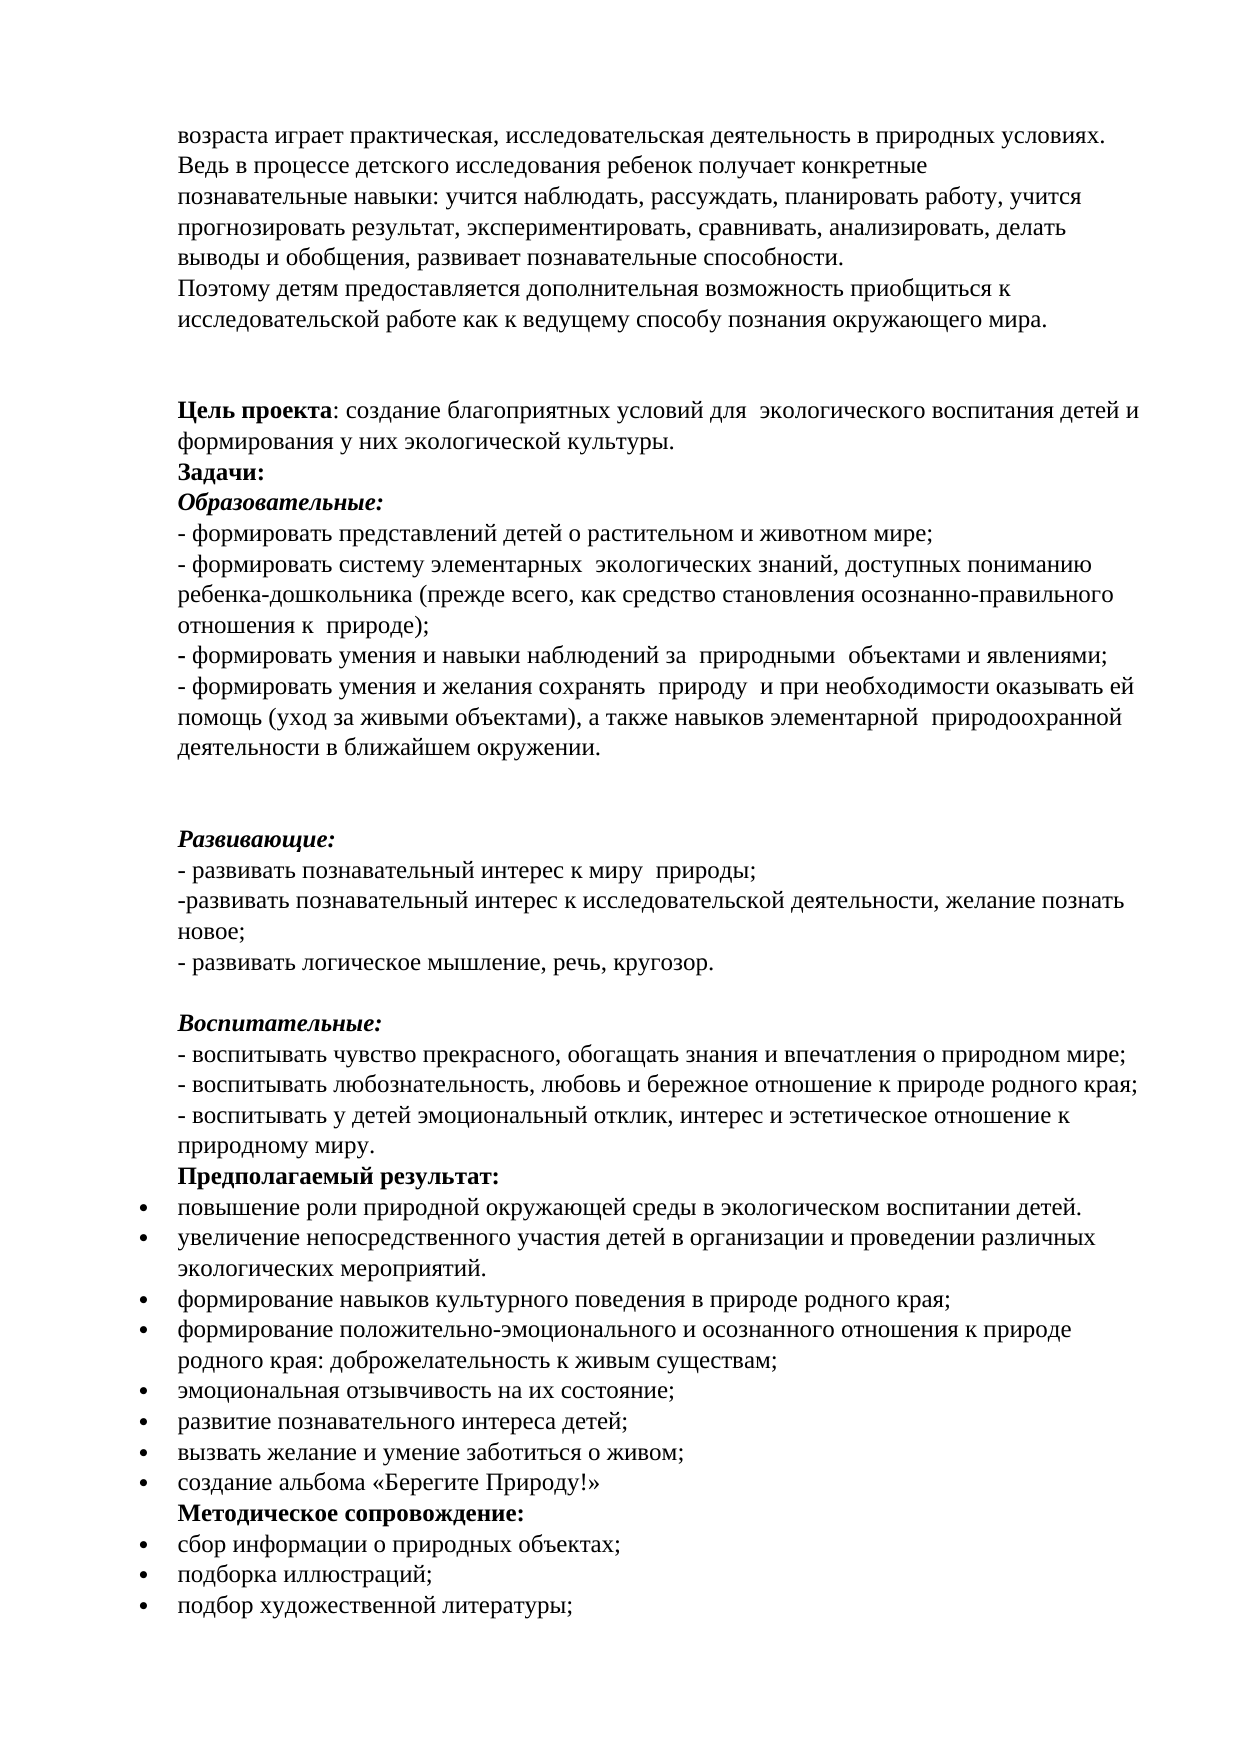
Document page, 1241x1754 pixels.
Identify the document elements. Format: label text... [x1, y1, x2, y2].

list подборка иллюстраций; [140, 1557, 1152, 1588]
text - формировать умения и желания сохранять природу и при необходимости оказывать ей помощь (уход за живыми объектами), а также навыков элементарной природоохранной деятельности в ближайшем окружении. [177, 669, 1152, 761]
list эмоциональная отзывчивость на их состояние; [140, 1374, 1152, 1404]
text - воспитывать у детей эмоциональный отклик, интерес и эстетическое отношение к природному миру. [177, 1098, 1152, 1159]
text -развивать познавательный интерес к исследовательской деятельности, желание познать новое; [177, 884, 1152, 945]
list развитие познавательного интереса детей; [140, 1404, 1152, 1435]
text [177, 118, 1152, 271]
list повышение роли природной окружающей среды в экологическом воспитании детей. [140, 1190, 1152, 1221]
text - формировать умения и навыки наблюдений за природными объектами и явлениями; [177, 639, 1152, 669]
text Цель проекта: создание благоприятных условий для экологического воспитания детей и формирования у них экологической культуры. [177, 394, 1152, 455]
list формирование положительно-эмоционального и осознанного отношения к природе родного края: доброжелательность к живым существам; [140, 1312, 1152, 1374]
text - развивать логическое мышление, речь, кругозор. [177, 945, 1152, 1006]
text Образовательные: [177, 486, 1152, 516]
list вызвать желание и умение заботиться о живом; [140, 1435, 1152, 1466]
text - воспитывать чувство прекрасного, обогащать знания и впечатления о природном мире; [177, 1037, 1152, 1067]
text Методическое сопровождение: [177, 1496, 1152, 1527]
text Задачи: [177, 455, 1152, 486]
list создание альбома «Берегите Природу!» [140, 1466, 1152, 1496]
text - развивать познавательный интерес к миру природы; [177, 853, 1152, 884]
list формирование навыков культурного поведения в природе родного края; [140, 1282, 1152, 1312]
text Предполагаемый результат: [177, 1159, 1152, 1190]
text Поэтому детям предоставляется дополнительная возможность приобщиться к исследовательской работе как к ведущему способу познания окружающего мира. [177, 271, 1152, 332]
list сбор информации о природных объектах; [140, 1527, 1152, 1557]
text - формировать представлений детей о растительном и животном мире; - формировать систему элементарных экологических знаний, доступных пониманию ребенка-дошкольника (прежде всего, как средство становления осознанно-правильного отношения к природе); [177, 516, 1152, 639]
list увеличение непосредственного участия детей в организации и проведении различных экологических мероприятий. [140, 1221, 1152, 1282]
text - воспитывать любознательность, любовь и бережное отношение к природе родного края; [177, 1067, 1152, 1098]
text Воспитательные: [177, 1006, 1152, 1037]
text Развивающие: [177, 822, 1152, 853]
list подбор художественной литературы; [140, 1588, 1152, 1619]
